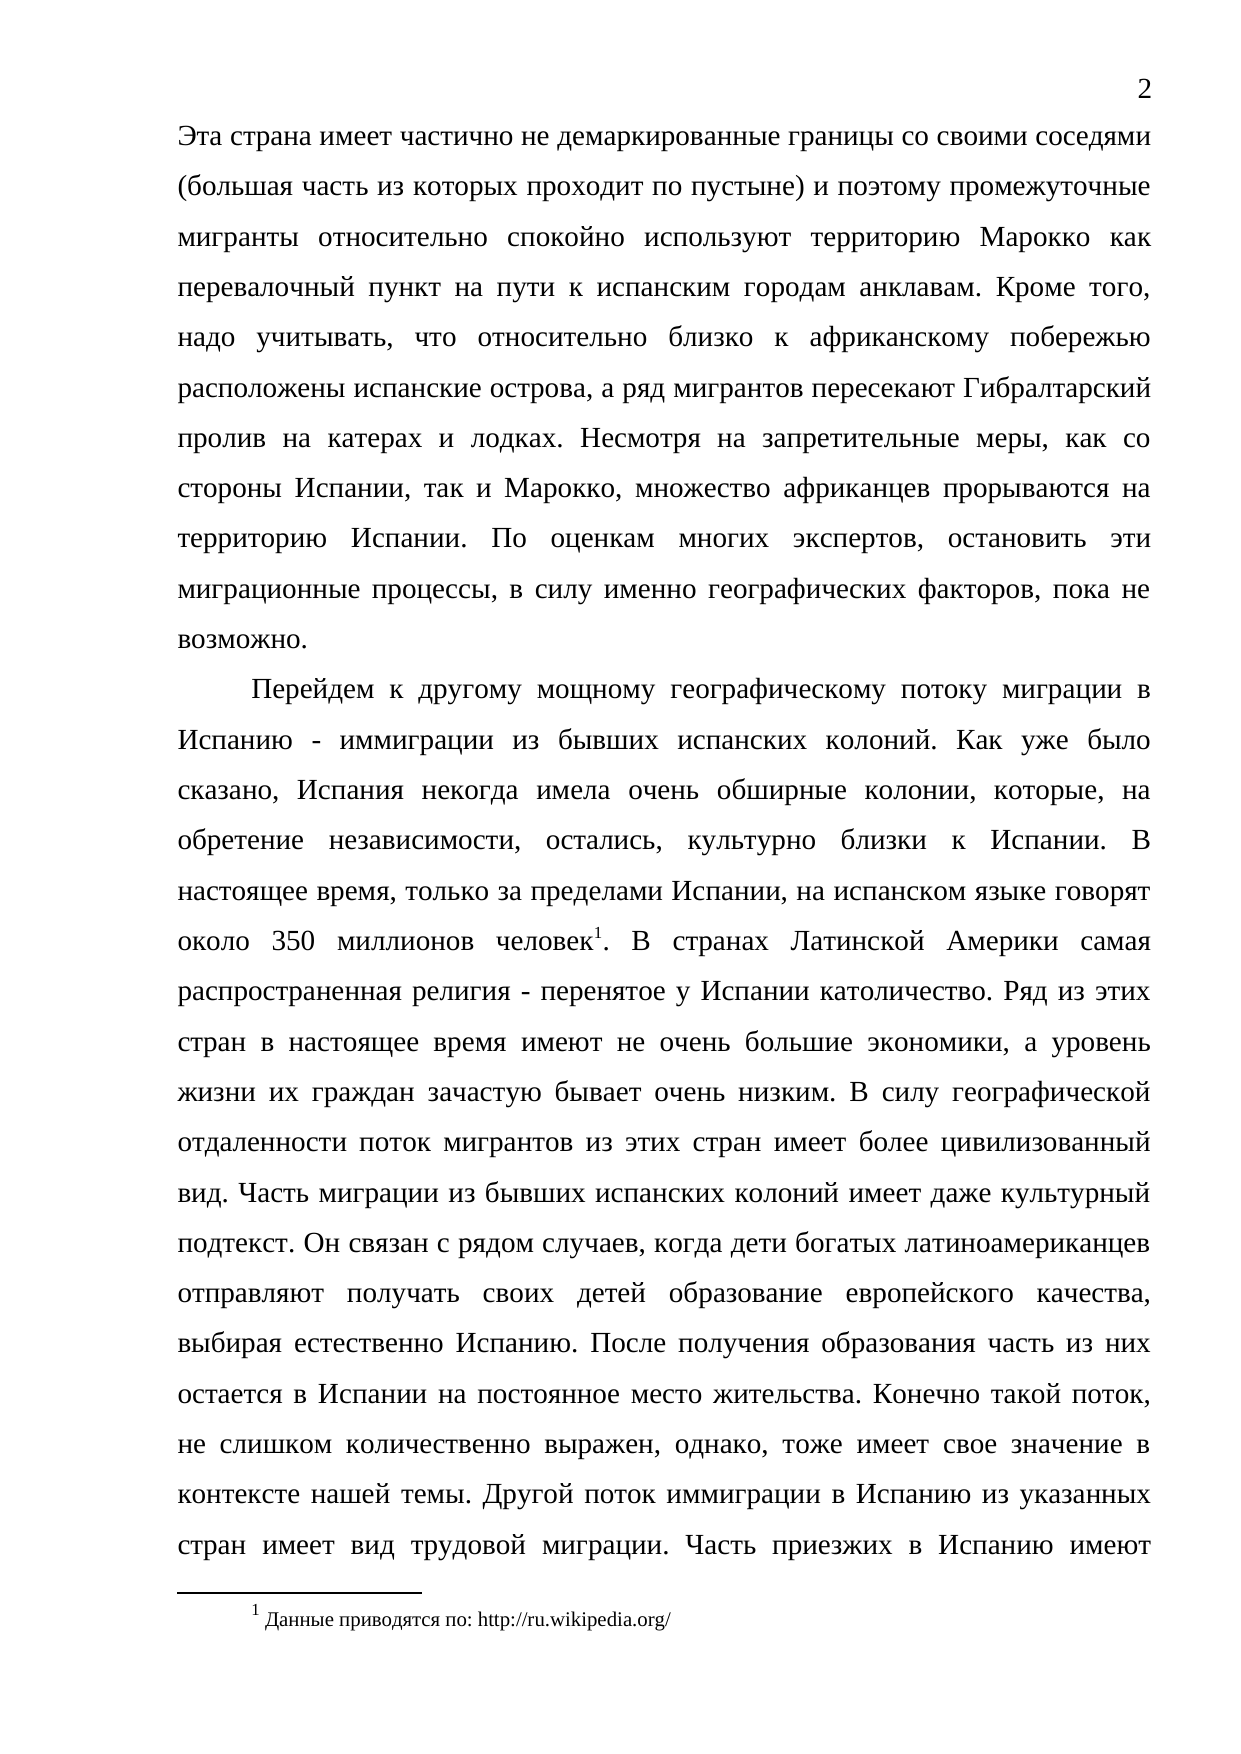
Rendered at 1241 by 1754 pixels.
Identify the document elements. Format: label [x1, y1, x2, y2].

text [177, 118, 1152, 655]
text [177, 672, 1152, 1560]
